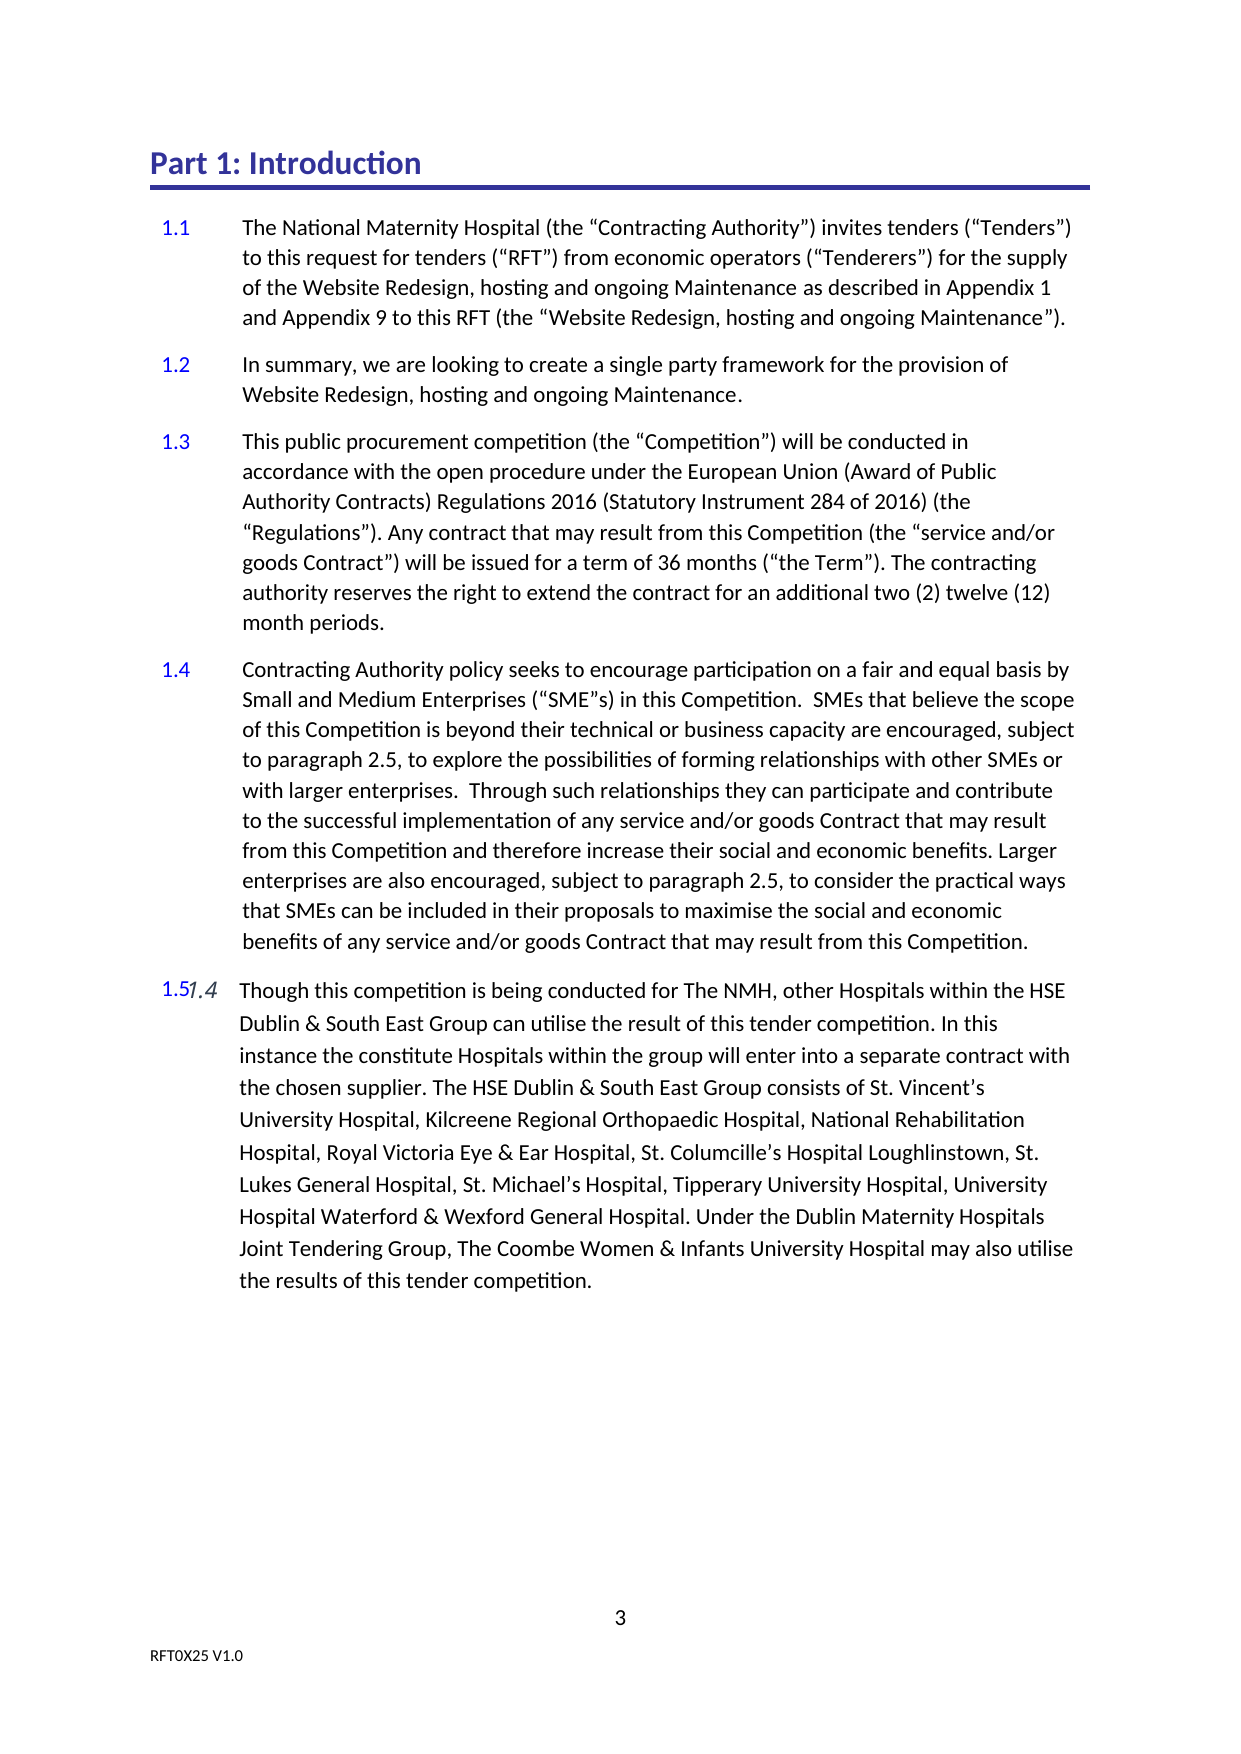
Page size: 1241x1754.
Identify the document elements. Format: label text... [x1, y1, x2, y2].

table_header 1.1 [150, 213, 231, 350]
table_cell 1.5 [150, 974, 231, 1580]
table_cell 1.3 [150, 427, 231, 655]
table_header The National Maternity Hospital (the “Contracting Authority”) invites tenders (“Tenders”) to this request for tenders (“RFT”) from economic operators (“Tenderers”) for the supply of the as described in Appendix 1 and Appendix 9 to this RFT (the “”). [231, 213, 1090, 350]
table_cell 1.2 [150, 350, 231, 427]
table_cell [231, 974, 1090, 1580]
table_cell In summary, we are looking to create a single party framework for the provision of . [231, 350, 1090, 427]
table_cell This public procurement competition (the “Competition”) will be conducted in accordance with the open procedure under the European Union (Award of Public Authority Contracts) Regulations 2016 (Statutory Instrument 284 of 2016) (the “Regulations”). Any contract that may result from this Competition (the “service and/or goods Contract”) will be issued for a term of 36 months (“the Term”). The contracting authority reserves the right to extend the contract for an additional two (2) twelve (12) month periods. [231, 427, 1090, 655]
table_cell 1.4 [150, 655, 231, 974]
subtitle Part 1: Introduction [150, 142, 1090, 185]
table_cell Contracting Authority policy seeks to encourage participation on a fair and equal basis by Small and Medium Enterprises (“SME”s) in this Competition. SMEs that believe the scope of this Competition is beyond their technical or business capacity are encouraged, subject to paragraph 2.5, to explore the possibilities of forming relationships with other SMEs or with larger enterprises. Through such relationships they can participate and contribute to the successful implementation of any service and/or goods Contract that may result from this Competition and therefore increase their social and economic benefits. Larger enterprises are also encouraged, subject to paragraph 2.5, to consider the practical ways that SMEs can be included in their proposals to maximise the social and economic benefits of any service and/or goods Contract that may result from this Competition. [231, 655, 1090, 974]
